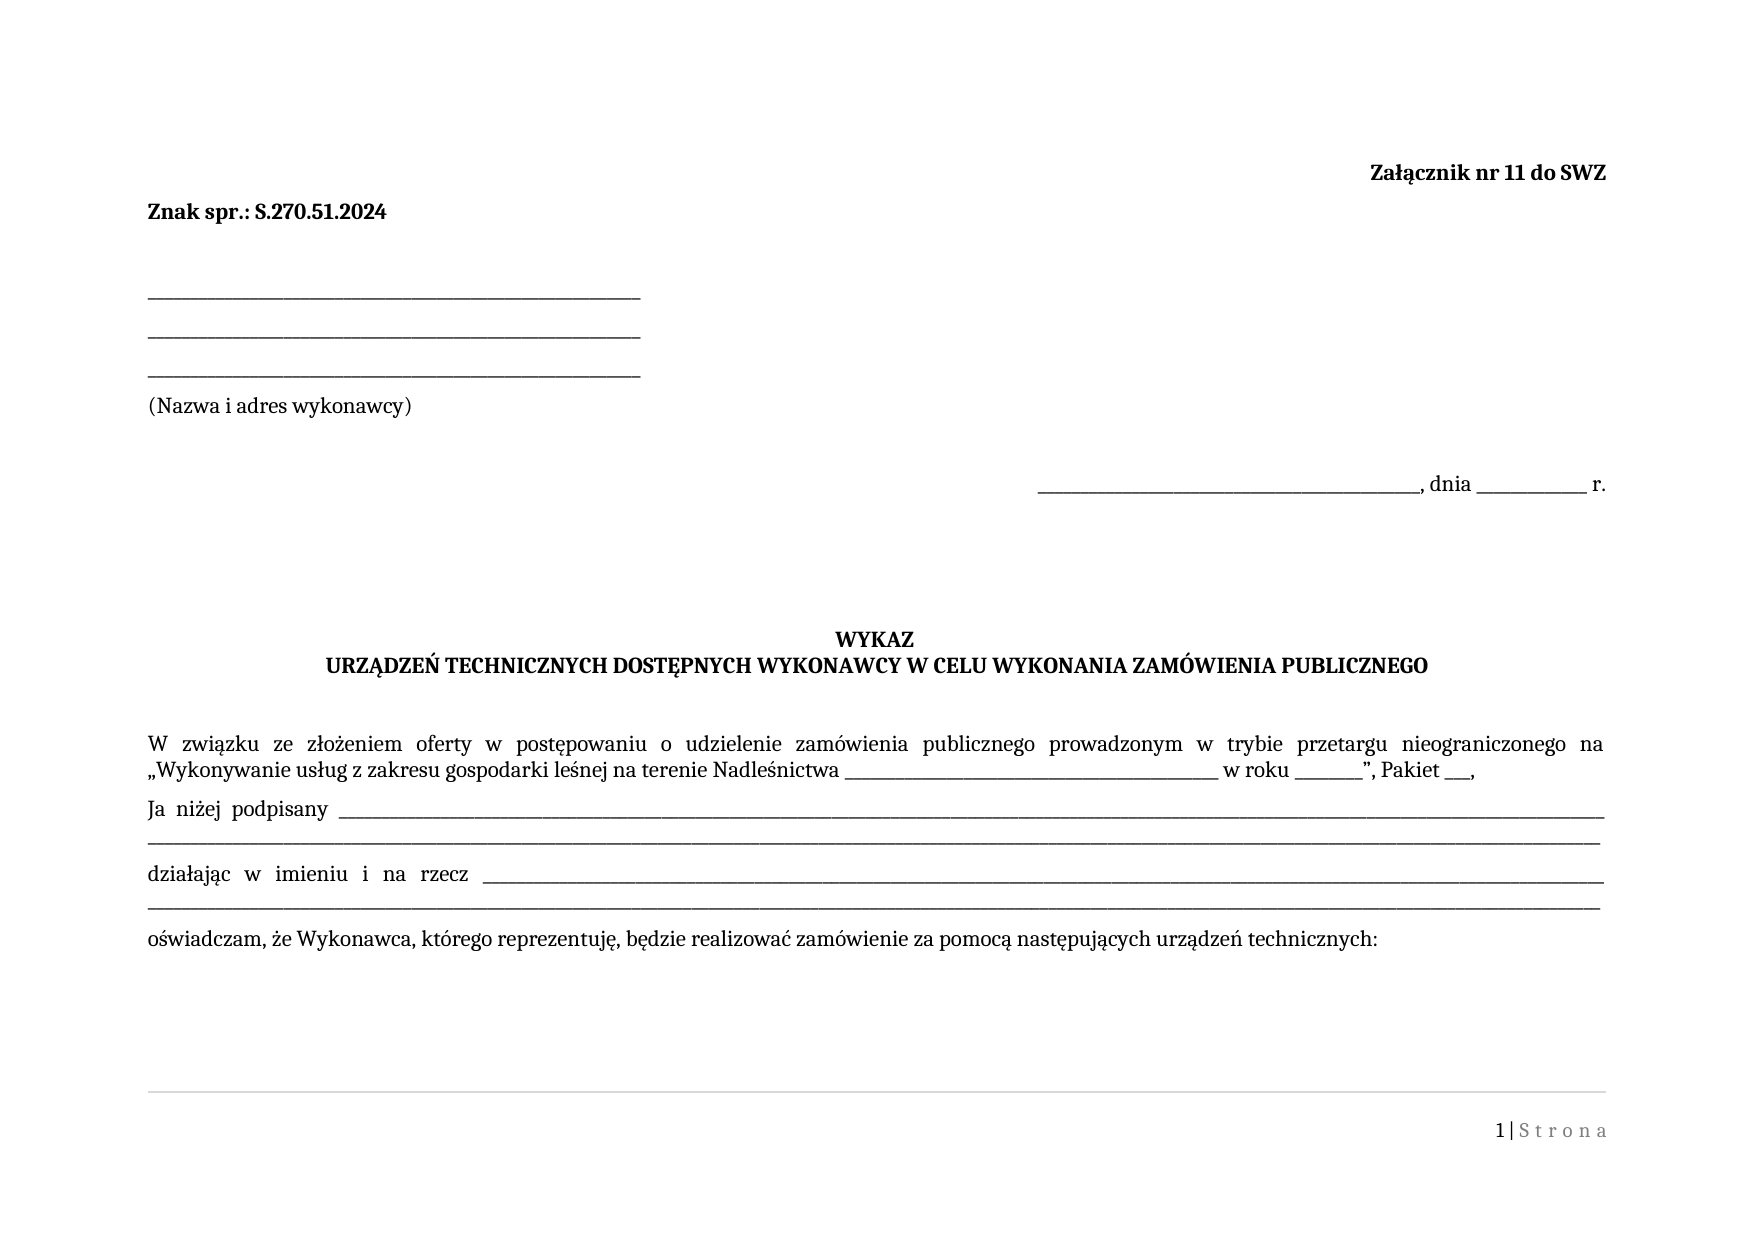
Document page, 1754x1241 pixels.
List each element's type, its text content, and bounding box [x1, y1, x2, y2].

text W związku ze złożeniem oferty w postępowaniu o udzielenie zamówienia publicznego prowadzonym w trybie przetargu nieograniczonego na „Wykonywanie usług z zakresu gospodarki leśnej na terenie Nadleśnictwa ____________________________________________ w roku ________”, Pakiet ___, [148, 730, 1606, 783]
text Załącznik nr 11 do SWZ [148, 160, 1606, 186]
text __________________________________________________________ [148, 354, 1606, 381]
text WYKAZ URZĄDZEŃ TECHNICZNYCH DOSTĘPNYCH WYKONAWCY W CELU WYKONANIA ZAMÓWIENIA PUBLICZNEGO [148, 626, 1606, 679]
text __________________________________________________________ [148, 316, 1606, 342]
text działając w imieniu i na rzecz ____________________________________________________________________________________________________________________________________ ___________________________________________________________________________________________________________________________________________________________________________ [148, 861, 1606, 913]
text (Nazwa i adres wykonawcy) [148, 393, 1606, 419]
text Ja niżej podpisany _____________________________________________________________________________________________________________________________________________________ ___________________________________________________________________________________________________________________________________________________________________________ [148, 796, 1606, 848]
text _____________________________________________, dnia _____________ r. [148, 471, 1606, 497]
text oświadczam, że Wykonawca, którego reprezentuję, będzie realizować zamówienie za pomocą następujących urządzeń technicznych: [148, 926, 1606, 952]
text __________________________________________________________ [148, 277, 1606, 303]
text Znak spr.: S.270.51.2024 [148, 199, 1606, 225]
